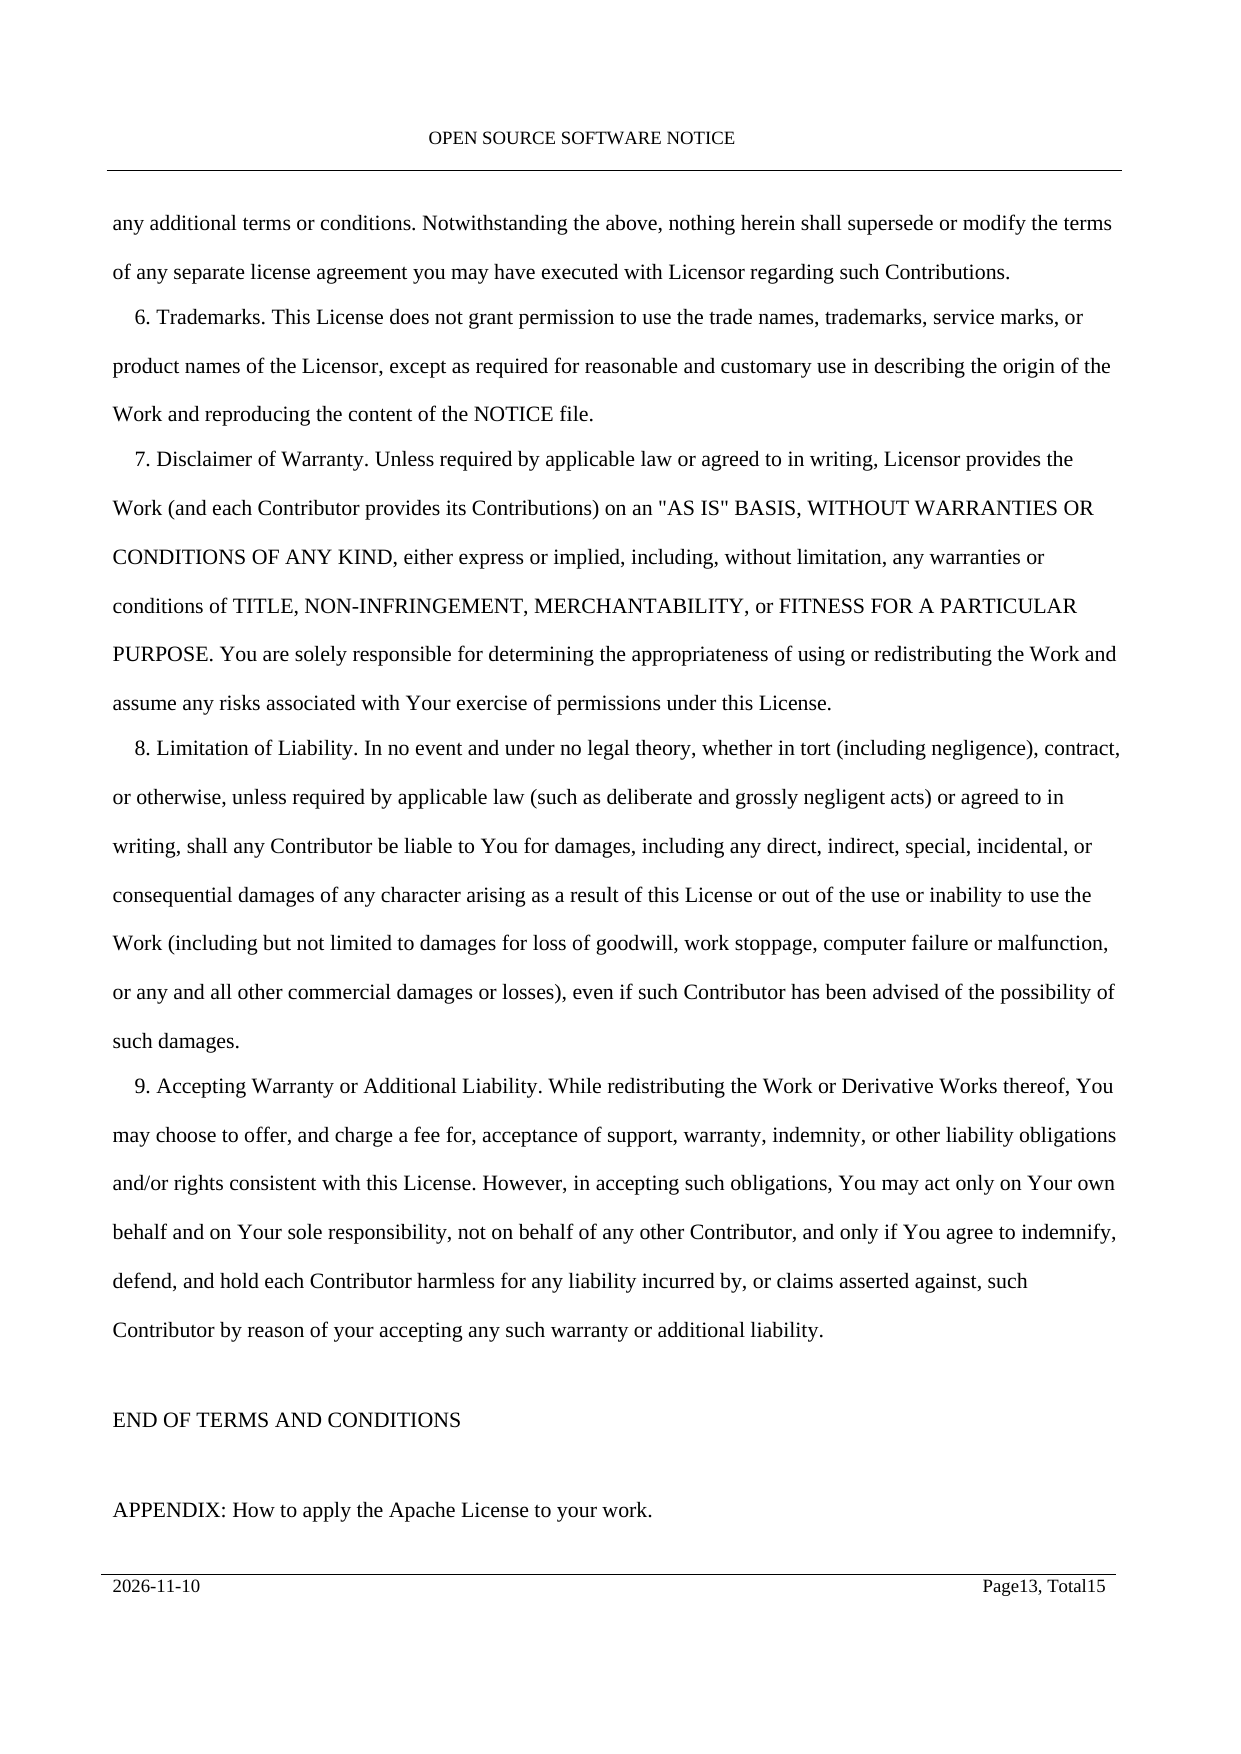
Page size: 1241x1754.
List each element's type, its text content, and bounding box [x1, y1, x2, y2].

text 9. Accepting Warranty or Additional Liability. While redistributing the Work or Derivative Works thereof, You may choose to offer, and charge a fee for, acceptance of support, warranty, indemnity, or other liability obligations and/or rights consistent with this License. However, in accepting such obligations, You may act only on Your own behalf and on Your sole responsibility, not on behalf of any other Contributor, and only if You agree to indemnify, defend, and hold each Contributor harmless for any liability incurred by, or claims asserted against, such Contributor by reason of your accepting any such warranty or additional liability. [112, 1069, 1128, 1346]
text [112, 206, 1128, 288]
text 6. Trademarks. This License does not grant permission to use the trade names, trademarks, service marks, or product names of the Licensor, except as required for reasonable and customary use in describing the origin of the Work and reproducing the content of the NOTICE file. [112, 300, 1128, 430]
text 7. Disclaimer of Warranty. Unless required by applicable law or agreed to in writing, Licensor provides the Work (and each Contributor provides its Contributions) on an "AS IS" BASIS, WITHOUT WARRANTIES OR CONDITIONS OF ANY KIND, either express or implied, including, without limitation, any warranties or conditions of TITLE, NON-INFRINGEMENT, MERCHANTABILITY, or FITNESS FOR A PARTICULAR PURPOSE. You are solely responsible for determining the appropriateness of using or redistributing the Work and assume any risks associated with Your exercise of permissions under this License. [112, 443, 1128, 719]
text 8. Limitation of Liability. In no event and under no legal theory, whether in tort (including negligence), contract, or otherwise, unless required by applicable law (such as deliberate and grossly negligent acts) or agreed to in writing, shall any Contributor be liable to You for damages, including any direct, indirect, special, incidental, or consequential damages of any character arising as a result of this License or out of the use or inability to use the Work (including but not limited to damages for loss of goodwill, work stoppage, computer failure or malfunction, or any and all other commercial damages or losses), even if such Contributor has been advised of the possibility of such damages. [112, 732, 1128, 1057]
text APPENDIX: How to apply the Apache License to your work. [112, 1493, 1128, 1526]
text END OF TERMS AND CONDITIONS [112, 1403, 1128, 1436]
